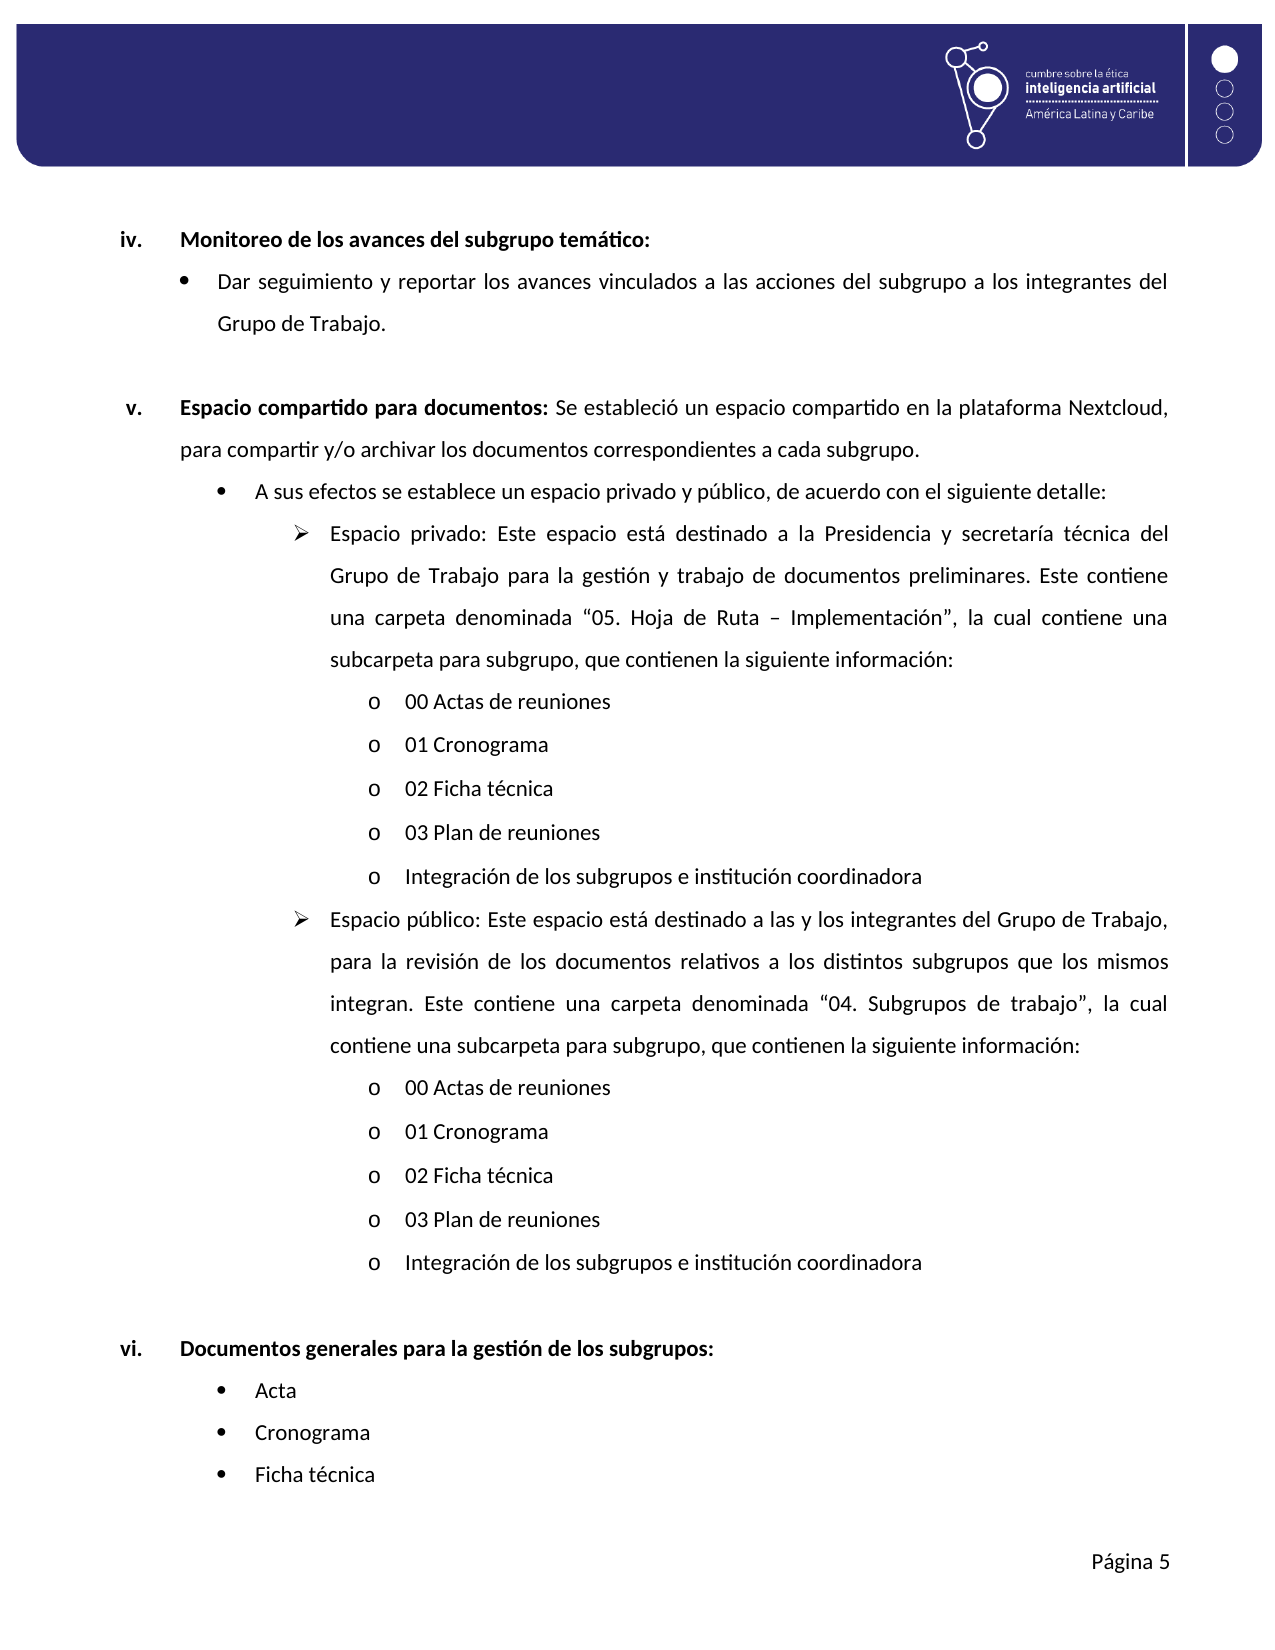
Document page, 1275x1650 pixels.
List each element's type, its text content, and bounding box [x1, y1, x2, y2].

list 00 Actas de reuniones [367, 1073, 1170, 1103]
list Espacio compartido para documentos: Se estableció un espacio compartido en la plataforma Nextcloud, para compartir y/o archivar los documentos correspondientes a cada subgrupo. [142, 393, 1170, 463]
list Documentos generales para la gestión de los subgrupos: [142, 1334, 1170, 1362]
list Espacio público: Este espacio está destinado a las y los integrantes del Grupo de Trabajo, para la revisión de los documentos relativos a los distintos subgrupos que los mismos integran. Este contiene una carpeta denominada “04. Subgrupos de trabajo”, la cual contiene una subcarpeta para subgrupo, que contienen la siguiente información: [292, 906, 1170, 1059]
list 02 Ficha técnica [367, 774, 1170, 803]
list Cronograma [217, 1418, 1170, 1446]
list Integración de los subgrupos e institución coordinadora [367, 862, 1170, 891]
list A sus efectos se establece un espacio privado y público, de acuerdo con el siguiente detalle: [217, 477, 1170, 505]
list 03 Plan de reuniones [367, 818, 1170, 847]
list Acta [217, 1376, 1170, 1404]
list Dar seguimiento y reportar los avances vinculados a las acciones del subgrupo a los integrantes del Grupo de Trabajo. [180, 267, 1170, 337]
list 01 Cronograma [367, 731, 1170, 760]
list Monitoreo de los avances del subgrupo temático: [142, 225, 1170, 253]
list Integración de los subgrupos e institución coordinadora [367, 1248, 1170, 1278]
list 02 Ficha técnica [367, 1161, 1170, 1190]
list Ficha técnica [217, 1460, 1170, 1488]
list 00 Actas de reuniones [367, 687, 1170, 716]
list 01 Cronograma [367, 1117, 1170, 1146]
list Espacio privado: Este espacio está destinado a la Presidencia y secretaría técnica del Grupo de Trabajo para la gestión y trabajo de documentos preliminares. Este contiene una carpeta denominada “05. Hoja de Ruta – Implementación”, la cual contiene una subcarpeta para subgrupo, que contienen la siguiente información: [292, 519, 1170, 673]
picture [0, 24, 1275, 181]
list 03 Plan de reuniones [367, 1205, 1170, 1234]
